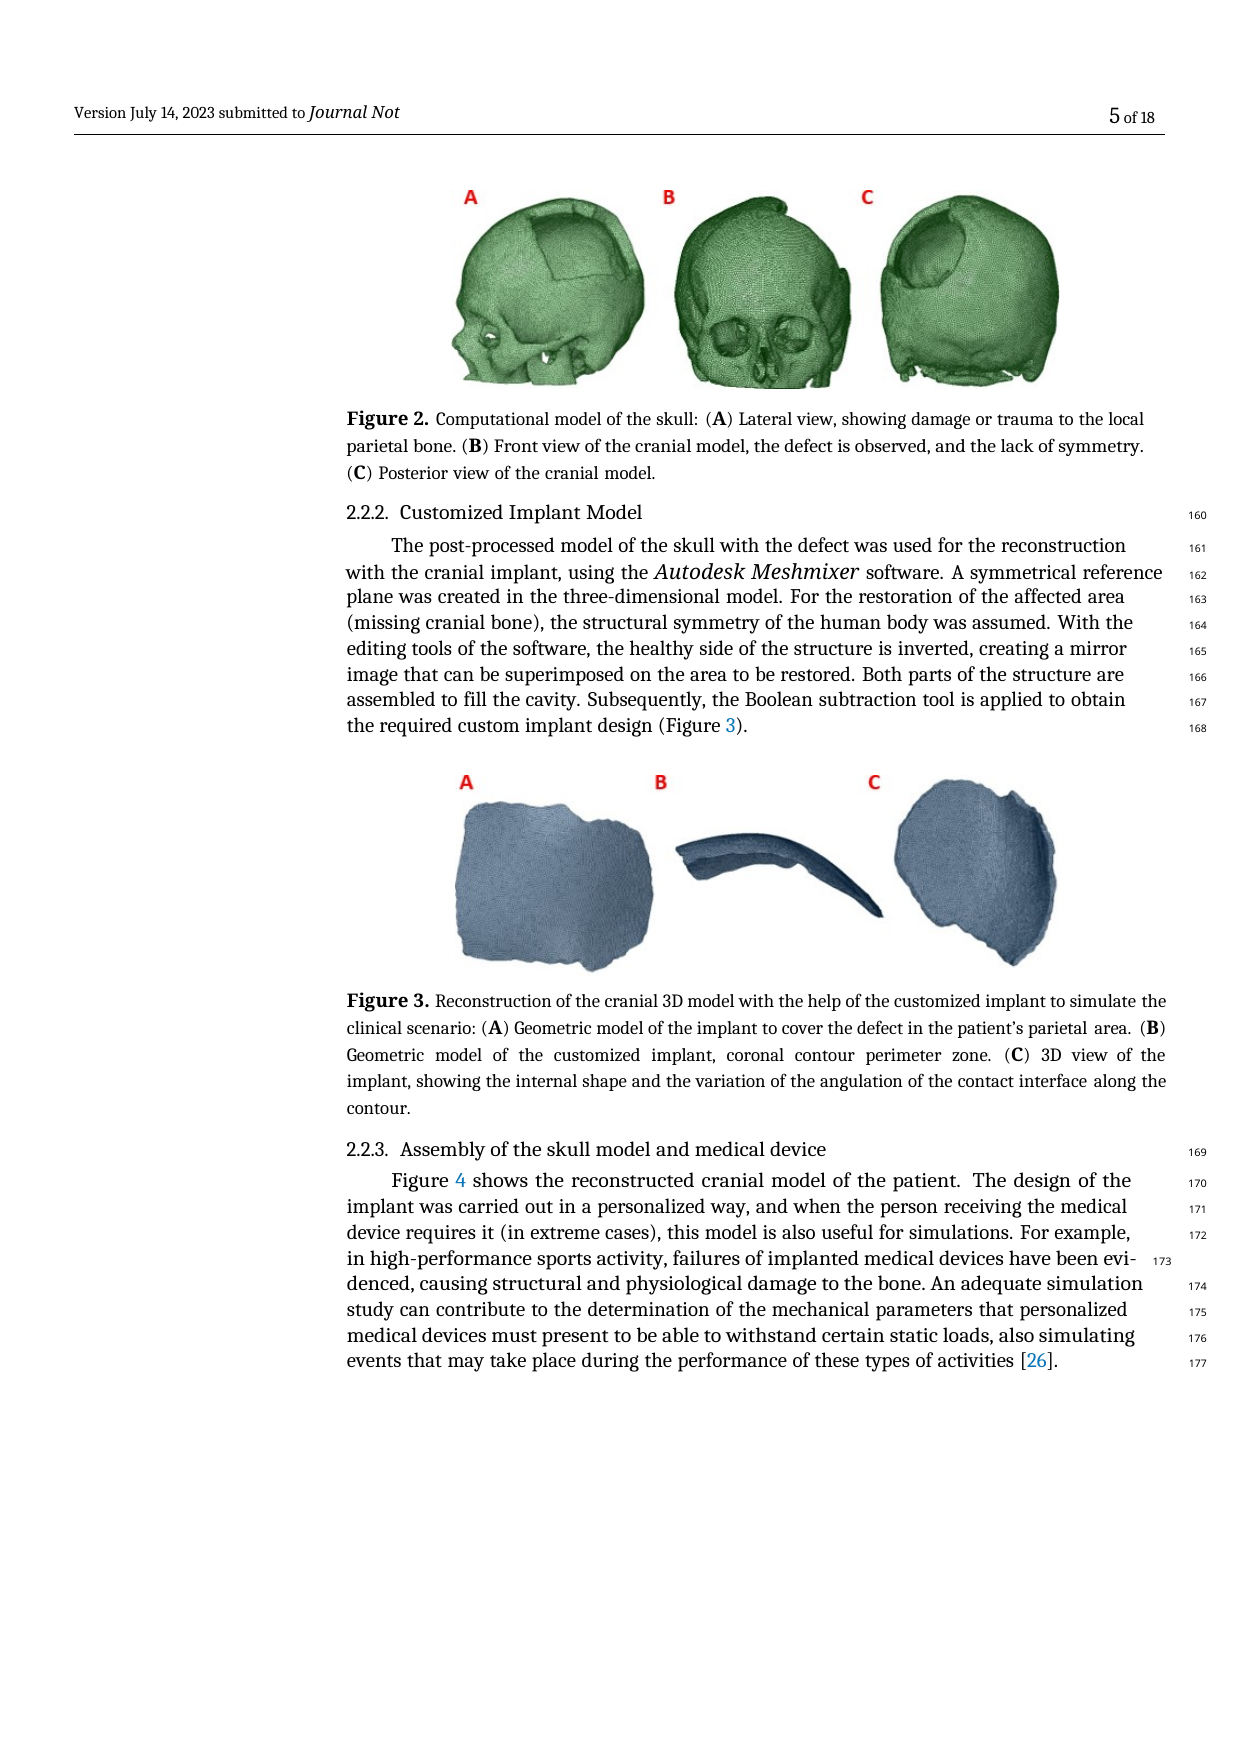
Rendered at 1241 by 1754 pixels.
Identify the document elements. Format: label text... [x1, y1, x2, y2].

list Customized Implant Model 160 [346, 501, 1217, 525]
text medical devices must present to be able to withstand certain static loads, also simulating 176 [347, 1323, 1217, 1347]
text editing tools of the software, the healthy side of the structure is inverted, creating a mirror 165 [347, 637, 1217, 661]
text device requires it (in extreme cases), this model is also useful for simulations. For example, 172 [347, 1221, 1217, 1244]
text The post-processed model of the skull with the defect was used for the reconstruction 161 [391, 533, 1217, 557]
text implant was carried out in a personalized way, and when the person receiving the medical 171 [347, 1195, 1217, 1219]
picture [451, 190, 1060, 389]
picture [454, 775, 1062, 976]
list Assembly of the skull model and medical device 169 [346, 1137, 1217, 1161]
text plane was created in the three-dimensional model. For the restoration of the affected area 163 [346, 585, 1217, 609]
text study can contribute to the determination of the mechanical parameters that personalized 175 [347, 1298, 1217, 1322]
text events that may take place during the performance of these types of activities [26]. 177 [347, 1349, 1217, 1373]
text assembled to fill the cavity. Subsequently, the Boolean subtraction tool is applied to obtain 167 [347, 688, 1217, 712]
text in high-performance sports activity, failures of implanted medical devices have been evi- 173 [347, 1246, 1217, 1270]
text Figure 4 shows the reconstructed cranial model of the patient. The design of the 170 [391, 1169, 1217, 1193]
text image that can be superimposed on the area to be restored. Both parts of the structure are 166 [347, 662, 1217, 686]
text denced, causing structural and physiological damage to the bone. An adequate simulation 174 [347, 1272, 1217, 1296]
text with the cranial implant, using the Autodesk Meshmixer software. A symmetrical reference 162 [346, 557, 1217, 585]
text (missing cranial bone), the structural symmetry of the human body was assumed. With the 164 [346, 611, 1217, 635]
text Figure 2. Computational model of the skull: (A) Lateral view, showing damage or trauma to the local parietal bone. (B) Front view of the cranial model, the defect is observed, and the lack of symmetry. [346, 406, 1169, 458]
text (C) Posterior view of the cranial model. [346, 459, 1217, 484]
text the required custom implant design (Figure 3). 168 [347, 714, 1217, 738]
